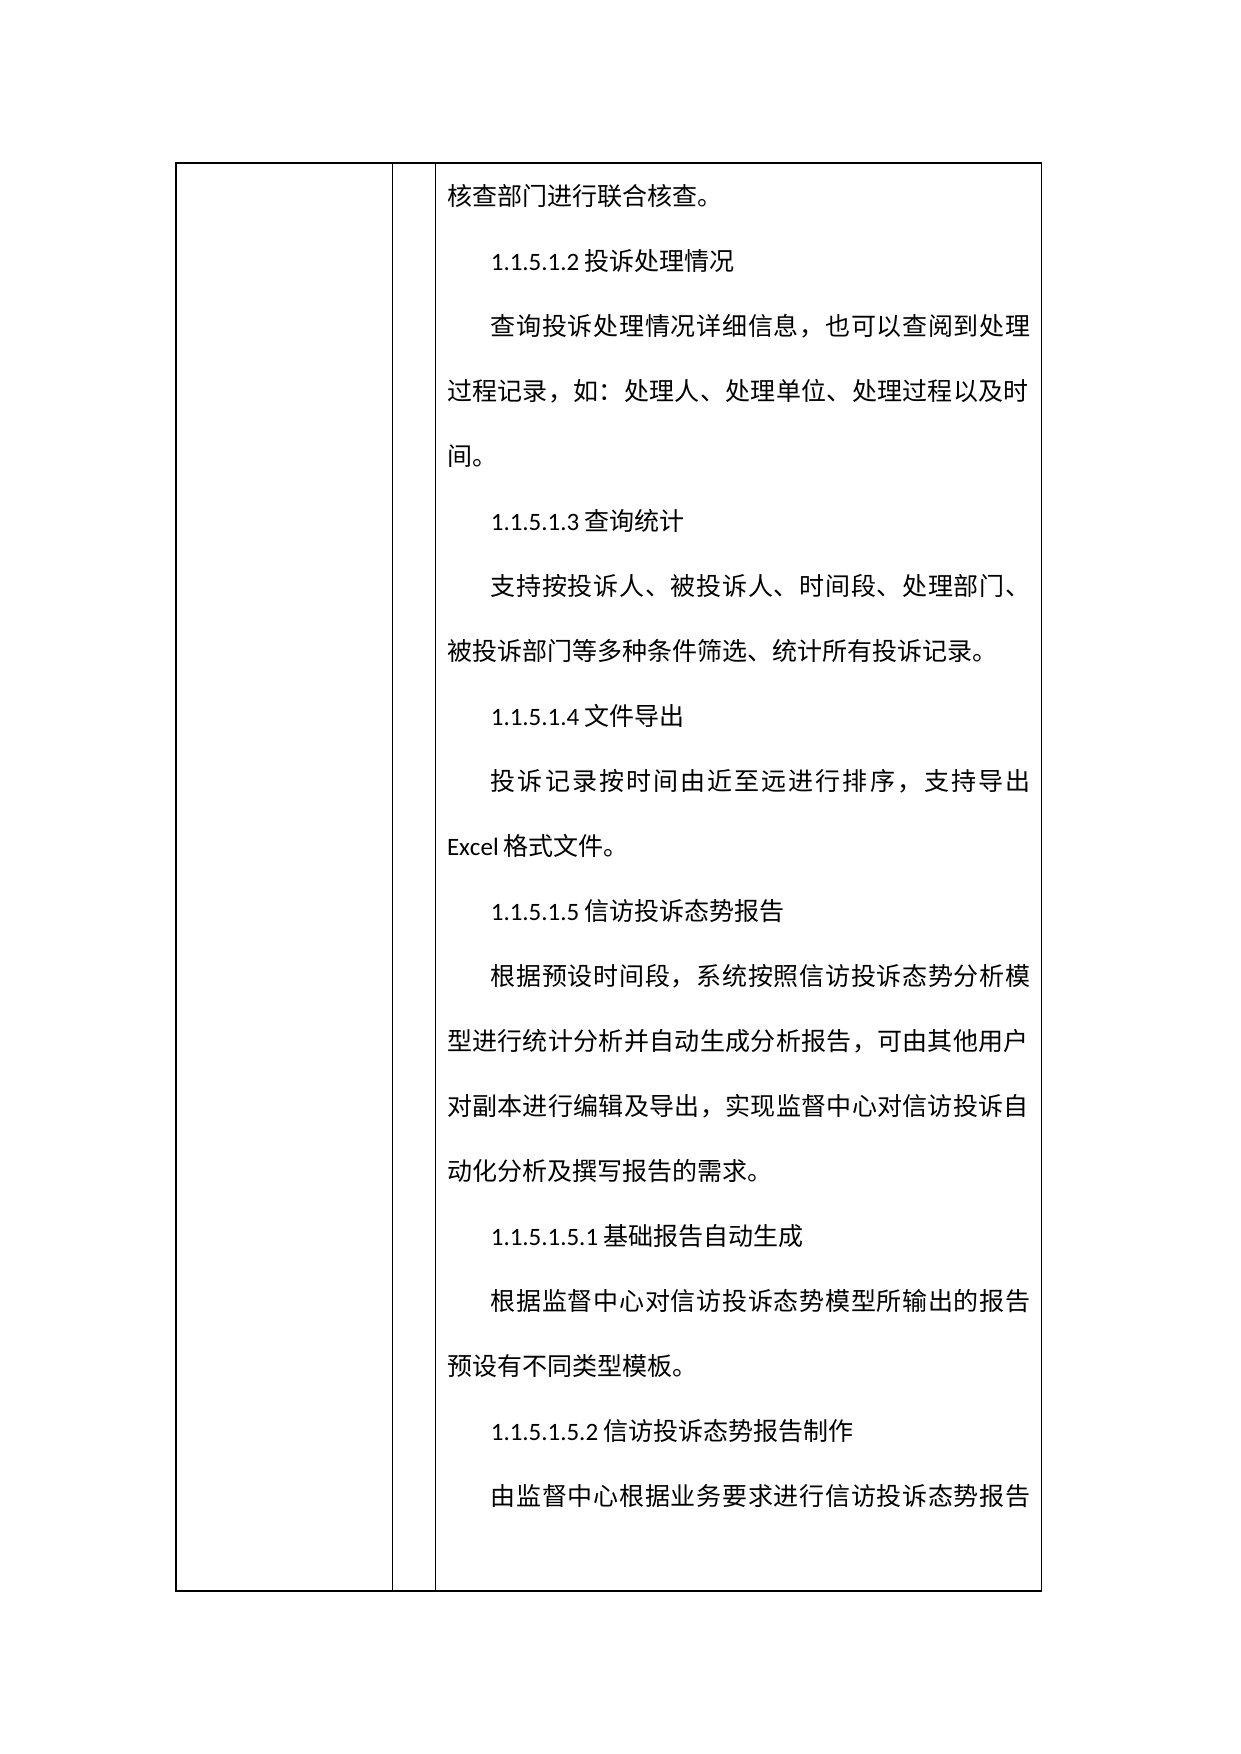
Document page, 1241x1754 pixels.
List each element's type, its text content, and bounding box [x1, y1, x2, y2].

table_cell [177, 164, 392, 1590]
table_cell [436, 164, 1041, 1590]
table_cell 1 [393, 164, 435, 1590]
